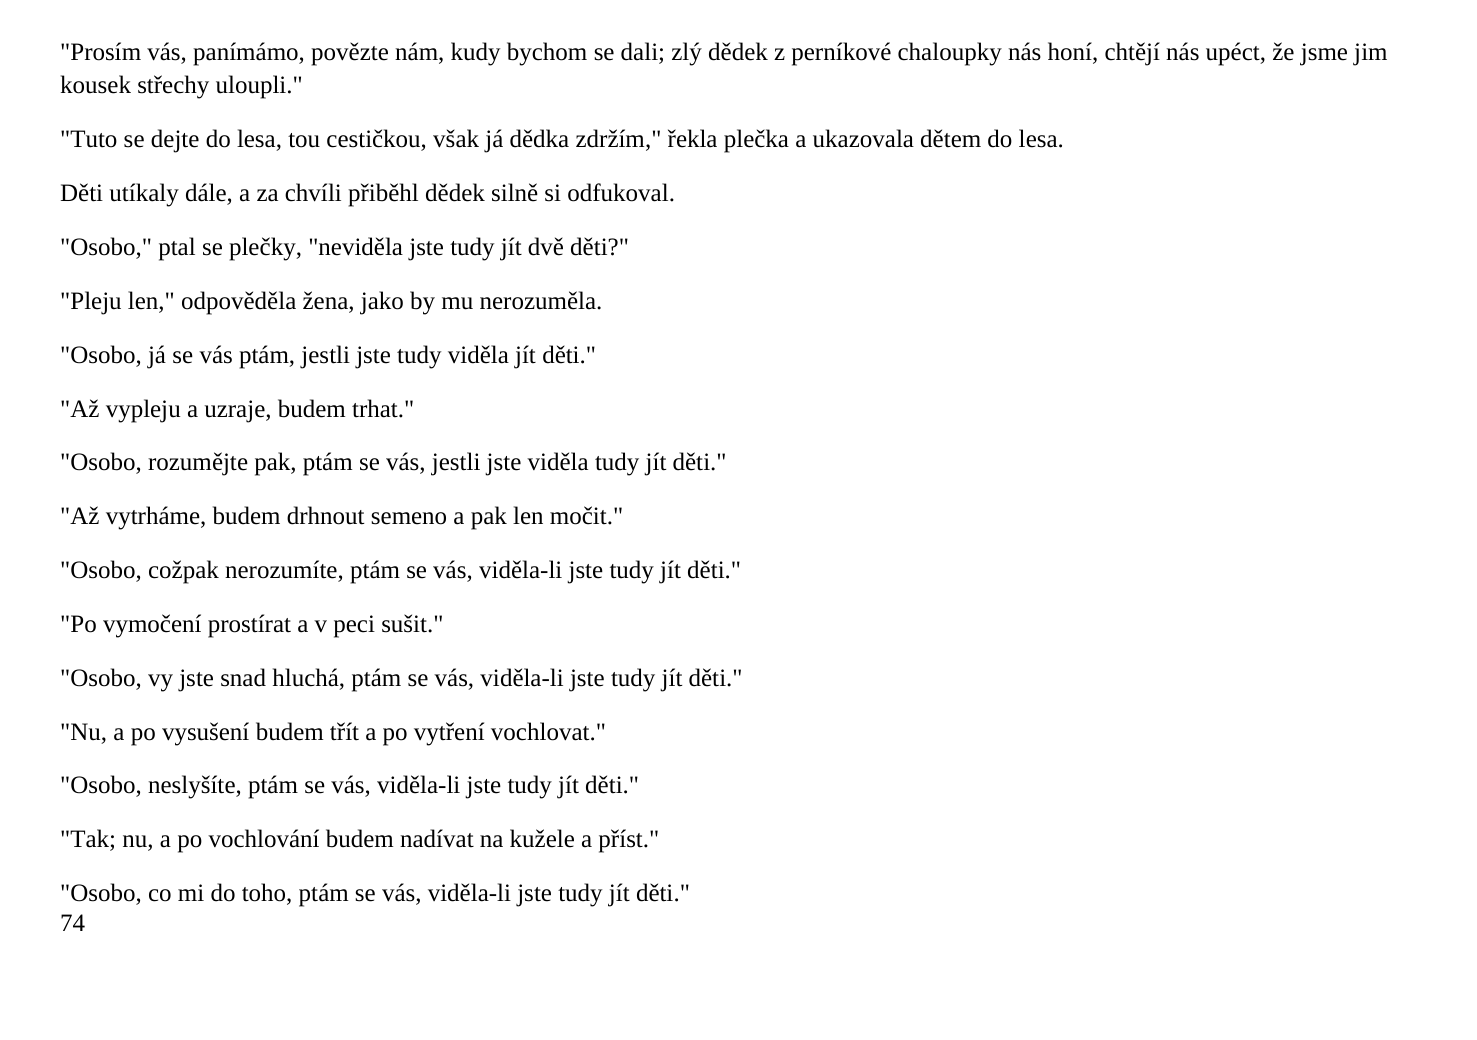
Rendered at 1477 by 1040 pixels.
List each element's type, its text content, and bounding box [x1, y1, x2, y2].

text "Osobo, co mi do toho, ptám se vás, viděla-li jste tudy jít děti." [60, 878, 1401, 907]
text "Nu, a po vysušení budem třít a po vytření vochlovat." [60, 717, 1401, 746]
text "Tuto se dejte do lesa, tou cestičkou, však já dědka zdržím," řekla plečka a ukazovala dětem do lesa. [60, 124, 1401, 153]
text "Prosím vás, panímámo, povězte nám, kudy bychom se dali; zlý dědek z perníkové chaloupky nás honí, chtějí nás upéct, že jsme jim kousek střechy uloupli." [60, 37, 1401, 99]
text "Pleju len," odpověděla žena, jako by mu nerozuměla. [60, 286, 1401, 315]
text "Osobo, rozumějte pak, ptám se vás, jestli jste viděla tudy jít děti." [60, 447, 1401, 476]
text "Osobo, cožpak nerozumíte, ptám se vás, viděla-li jste tudy jít děti." [60, 555, 1401, 584]
text "Osobo, já se vás ptám, jestli jste tudy viděla jít děti." [60, 340, 1401, 368]
text "Osobo," ptal se plečky, "neviděla jste tudy jít dvě děti?" [60, 232, 1401, 261]
text Děti utíkaly dále, a za chvíli přiběhl dědek silně si odfukoval. [60, 178, 1401, 207]
text "Osobo, vy jste snad hluchá, ptám se vás, viděla-li jste tudy jít děti." [60, 663, 1401, 692]
text "Po vymočení prostírat a v peci sušit." [60, 609, 1401, 638]
text "Osobo, neslyšíte, ptám se vás, viděla-li jste tudy jít děti." [60, 771, 1401, 799]
text "Tak; nu, a po vochlování budem nadívat na kužele a příst." [60, 824, 1401, 853]
text "Až vypleju a uzraje, budem trhat." [60, 394, 1401, 422]
text "Až vytrháme, budem drhnout semeno a pak len močit." [60, 501, 1401, 530]
